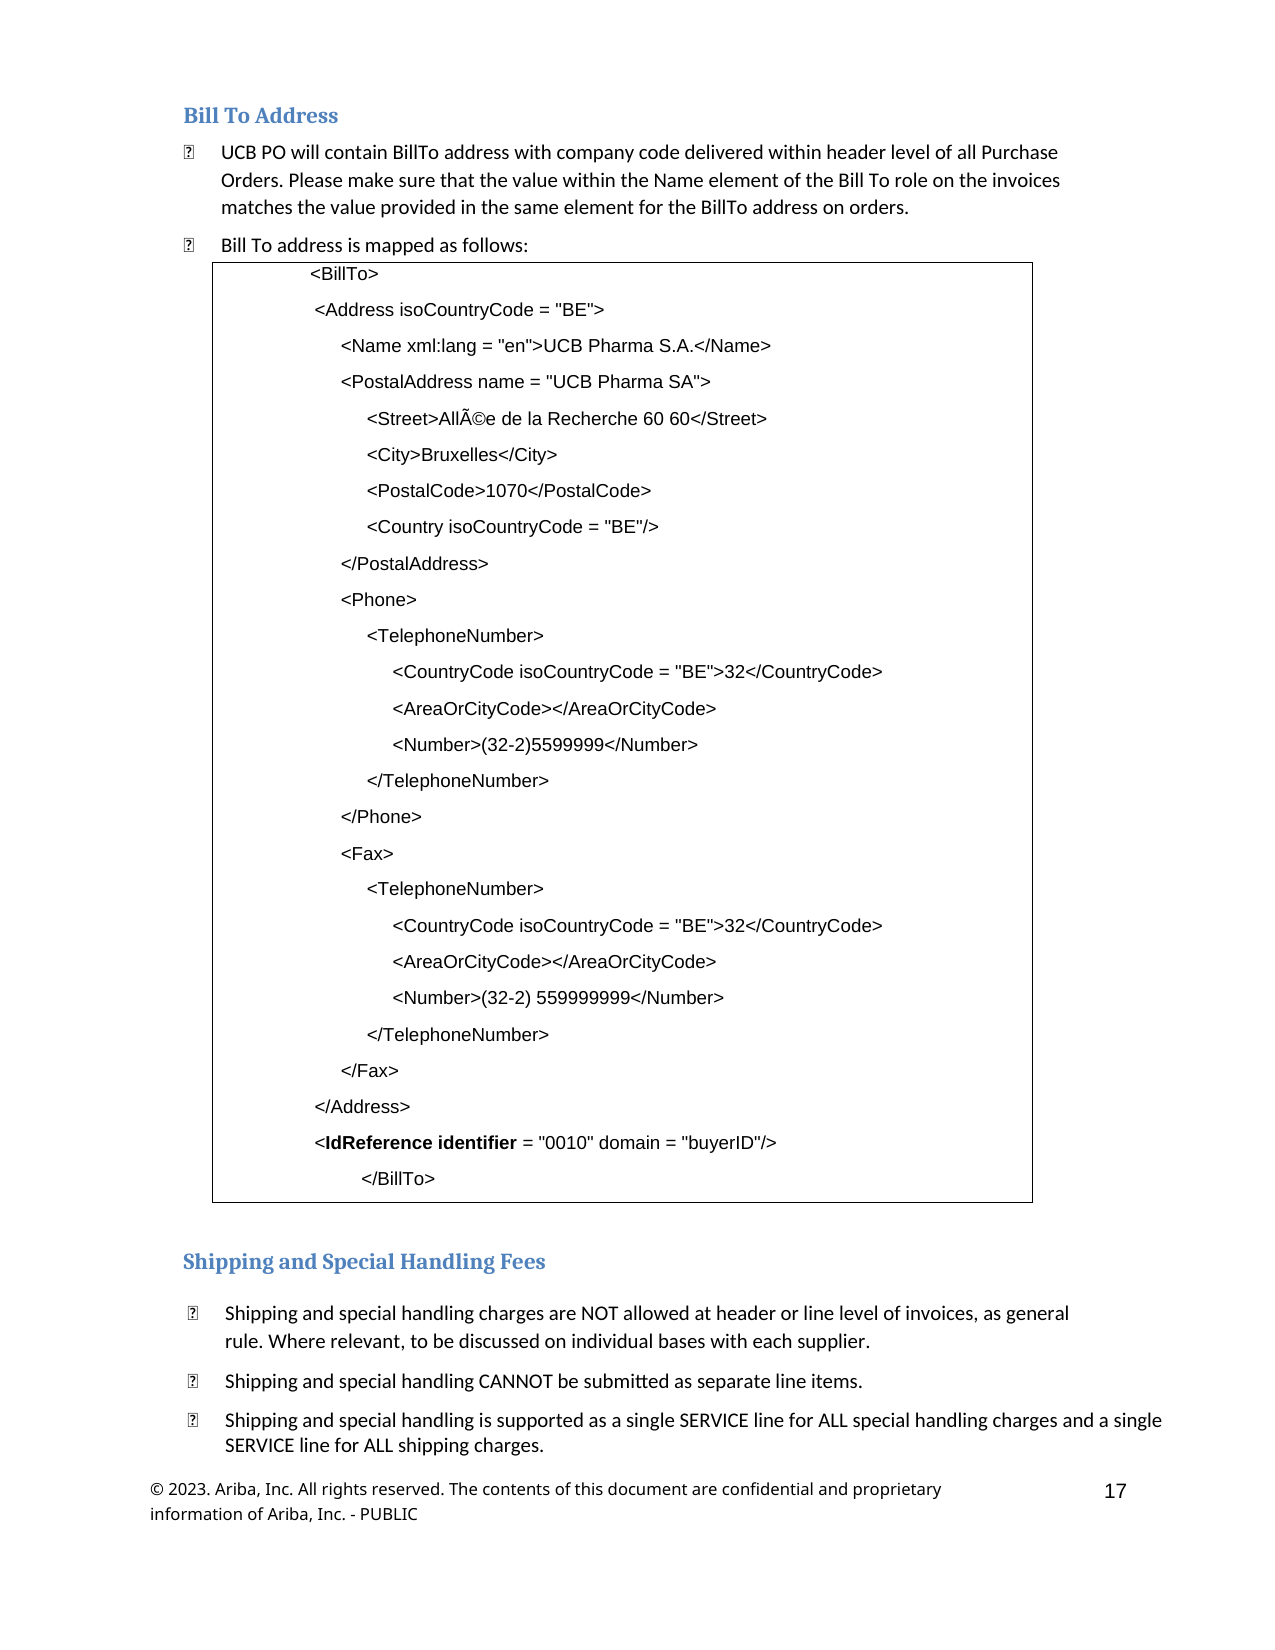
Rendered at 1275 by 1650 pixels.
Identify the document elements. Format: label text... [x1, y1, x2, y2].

list UCB PO will contain BillTo address with company code delivered within header level of all Purchase Orders. Please make sure that the value within the Name element of the Bill To role on the invoices matches the value provided in the same element for the BillTo address on orders. [183, 139, 1117, 220]
list Shipping and special handling CANNOT be submitted as separate line items. [187, 1368, 1169, 1394]
list Shipping and special handling charges are NOT allowed at header or line level of invoices, as general rule. Where relevant, to be discussed on individual bases with each supplier. [187, 1301, 1086, 1353]
list Bill To address is mapped as follows: [183, 232, 1117, 257]
list Shipping and special handling is supported as a single SERVICE line for ALL special handling charges and a single SERVICE line for ALL shipping charges. [187, 1407, 1169, 1458]
subtitle Shipping and Special Handling Fees [108, 1249, 1169, 1275]
subtitle Bill To Address [108, 103, 1169, 129]
